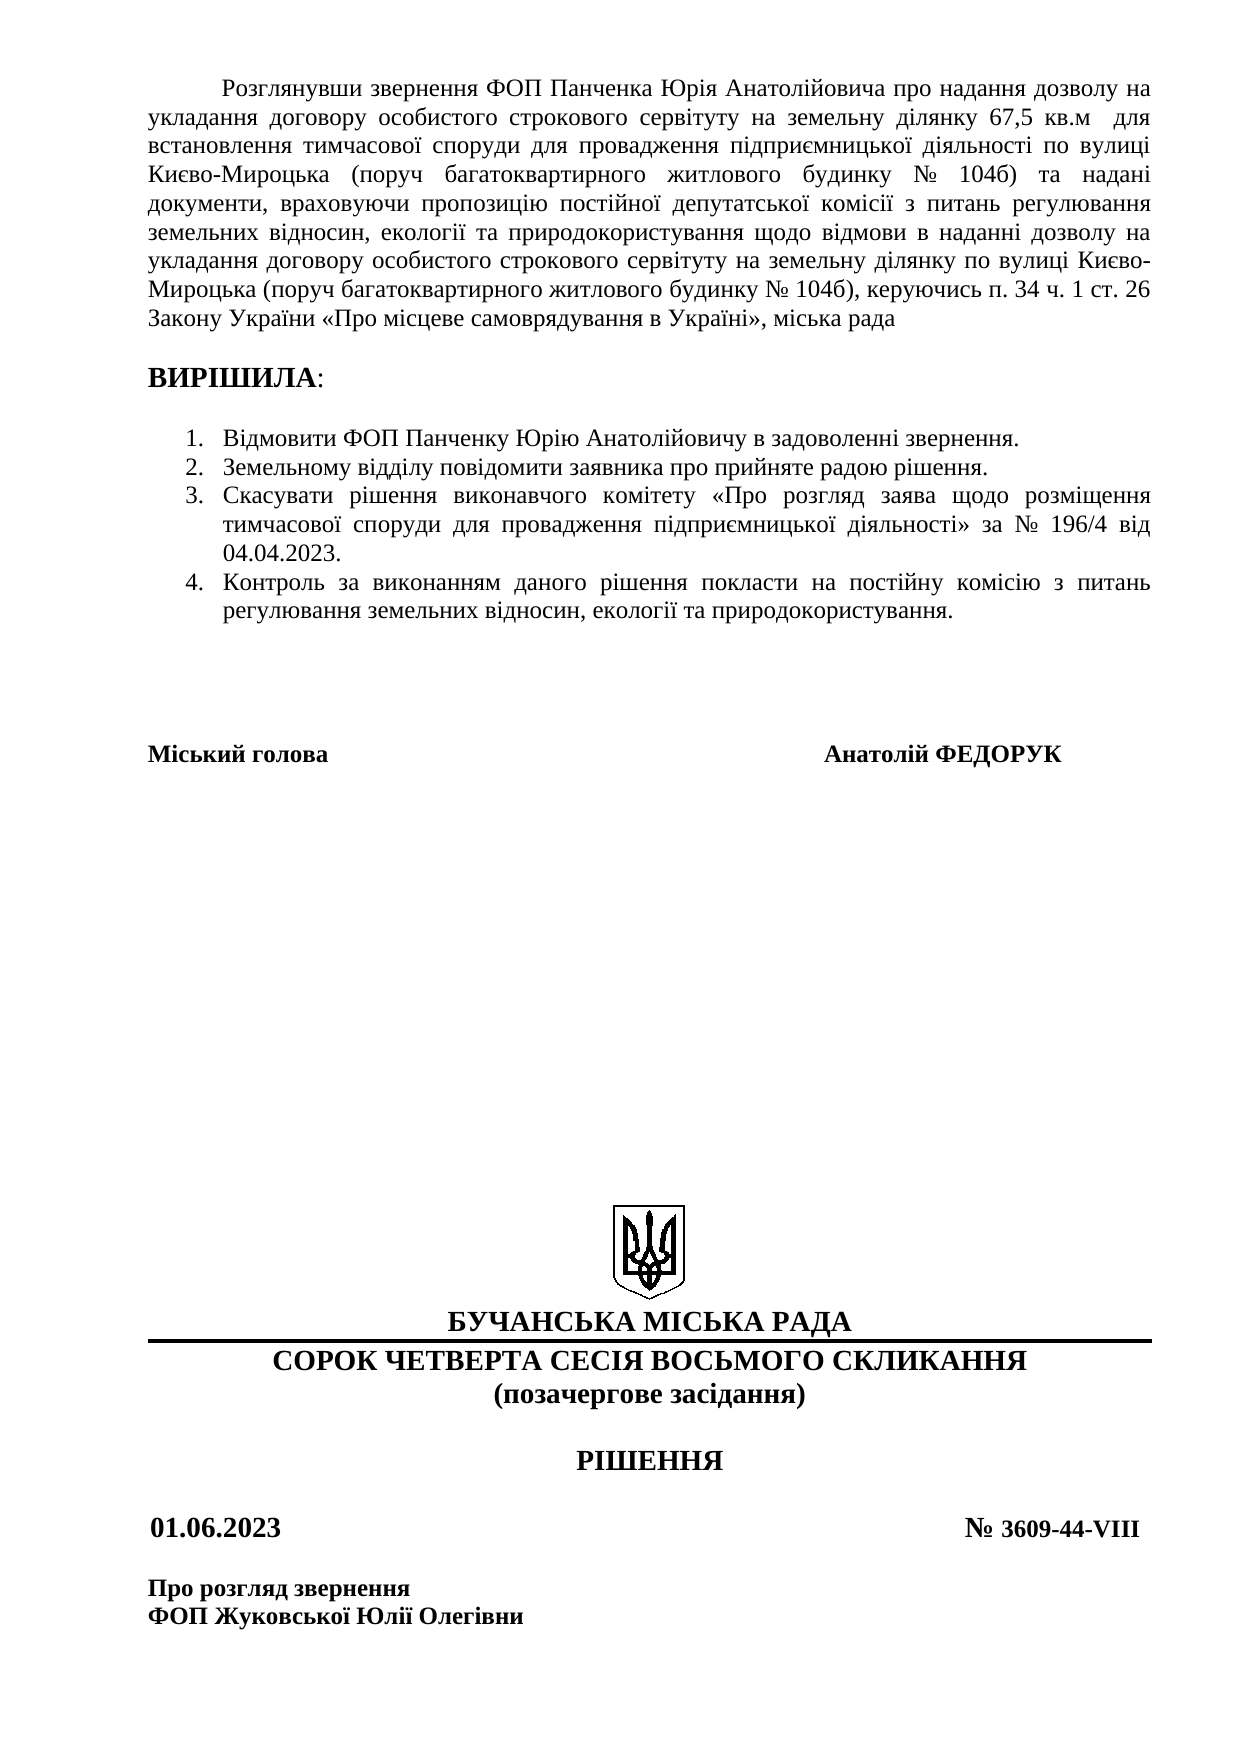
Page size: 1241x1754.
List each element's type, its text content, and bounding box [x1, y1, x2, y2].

text Про розгляд звернення [148, 1573, 1152, 1601]
text Міський голова Анатолій ФЕДОРУК [148, 739, 1152, 768]
list Відмовити ФОП Панченку Юрію Анатолійовичу в задоволенні звернення. [185, 423, 1152, 452]
text (позачергове засідання) [148, 1376, 1152, 1410]
text ВИРІШИЛА: [148, 361, 1152, 394]
text СОРОК ЧЕТВЕРТА СЕСІЯ ВОСЬМОГО СКЛИКАННЯ [148, 1343, 1152, 1376]
text ФОП Жуковської Юлії Олегівни [148, 1601, 1152, 1630]
text 01.06.2023 № 3609-44-VIІІ [121, 1510, 1152, 1544]
list Контроль за виконанням даного рішення покласти на постійну комісію з питань регулювання земельних відносин, екології та природокористування. [185, 567, 1152, 624]
text РІШЕННЯ [148, 1443, 1152, 1477]
list Земельному відділу повідомити заявника про прийняте радою рішення. [185, 452, 1152, 480]
text Розглянувши звернення ФОП Панченка Юрія Анатолійовича про надання дозволу на укладання договору особистого строкового сервітуту на земельну ділянку 67,5 кв.м для встановлення тимчасової споруди для провадження підприємницької діяльності по вулиці Києво-Мироцька (поруч багатоквартирного житлового будинку № 104б) та надані документи, враховуючи пропозицію постійної депутатської комісії з питань регулювання земельних відносин, екології та природокористування щодо відмови в наданні дозволу на укладання договору особистого строкового сервітуту на земельну ділянку по вулиці Києво-Мироцька (поруч багатоквартирного житлового будинку № 104б), керуючись п. 34 ч. 1 ст. 26 Закону України «Про місцеве самоврядування в Україні», міська рада [148, 73, 1152, 332]
text БУЧАНСЬКА МІСЬКА РАДА [148, 1304, 1152, 1339]
list Скасувати рішення виконавчого комітету «Про розгляд заява щодо розміщення тимчасової споруди для провадження підприємницької діяльності» за № 196/4 від 04.04.2023. [185, 480, 1152, 567]
